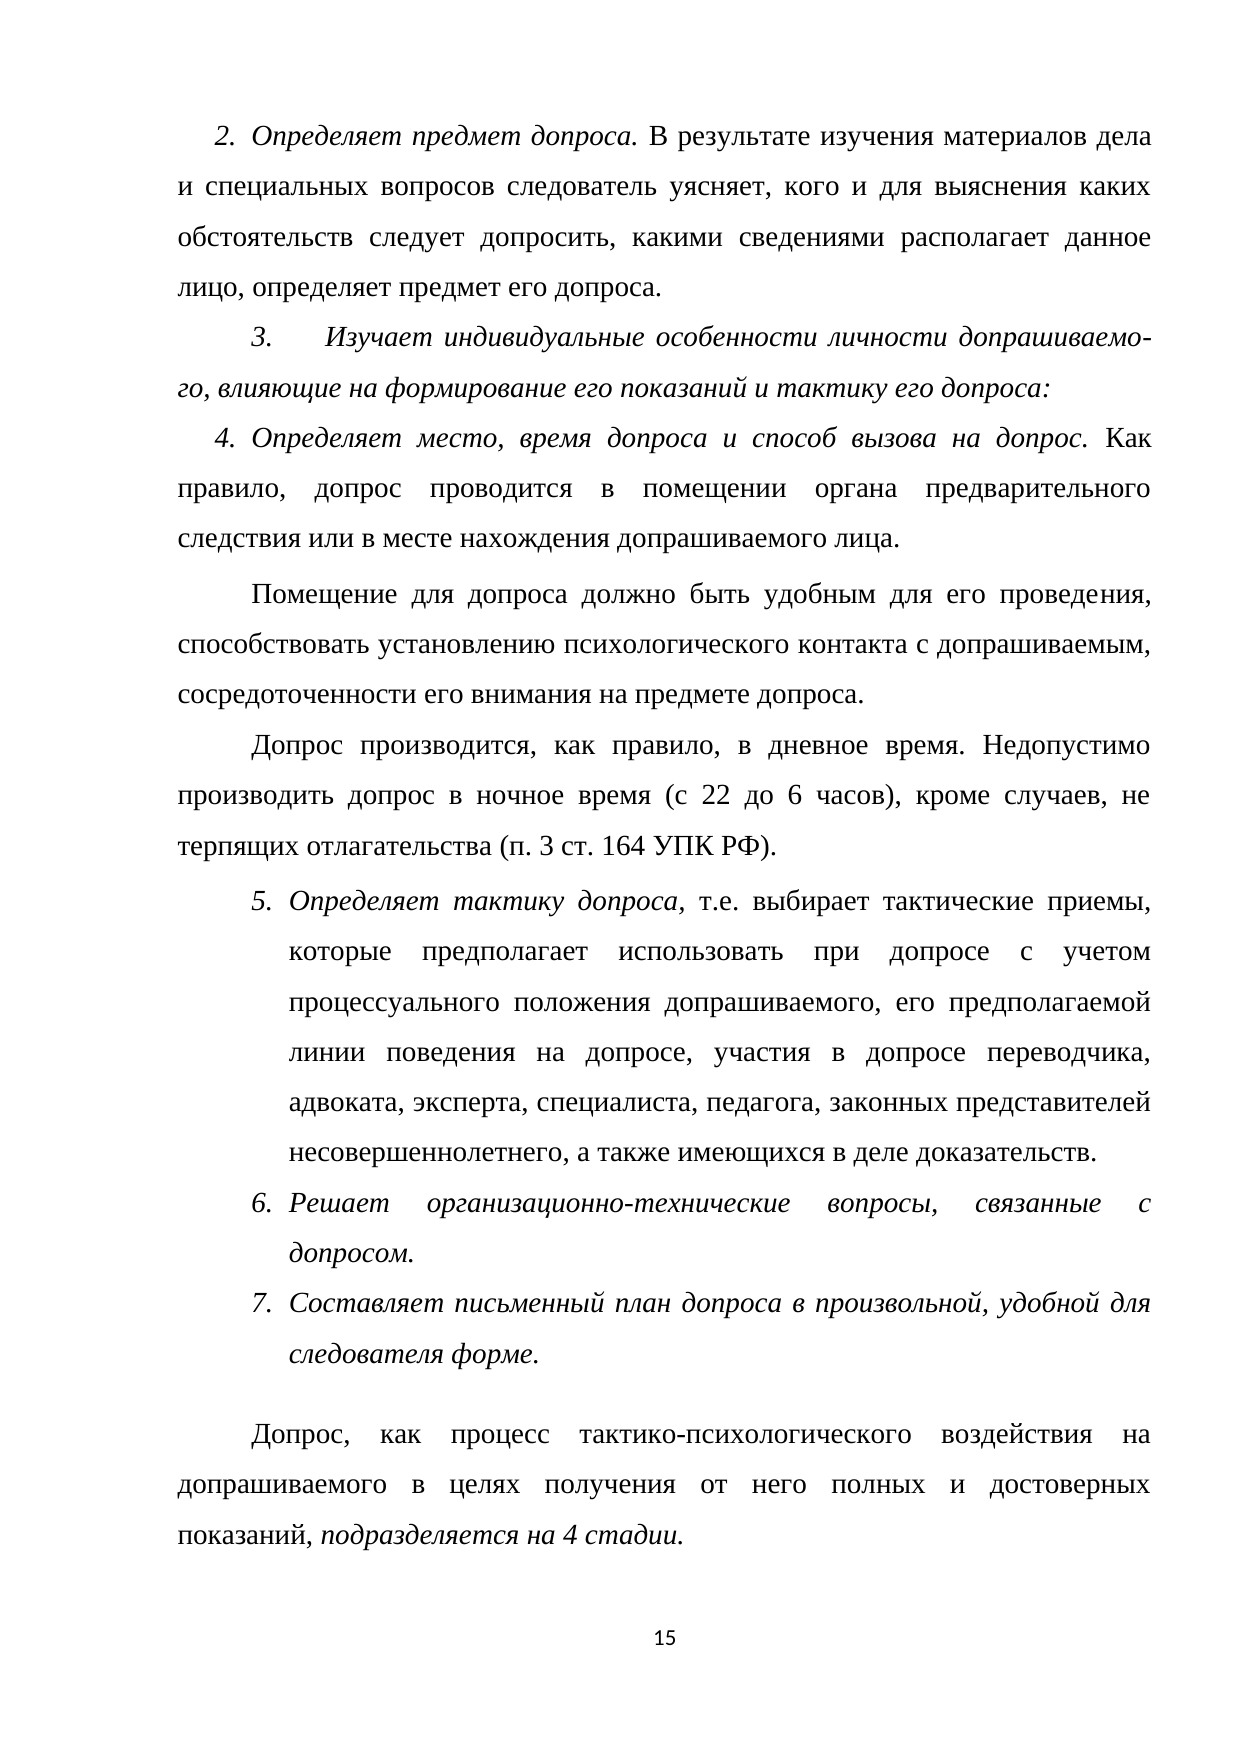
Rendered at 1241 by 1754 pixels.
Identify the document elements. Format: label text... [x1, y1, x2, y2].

list Изучает индивидуальные особенности личности допрашиваемого, влияющие на формирование его показаний и тактику его допроса: [177, 319, 1152, 403]
list Определяет тактику допроса, т.е. выбирает тактические приемы, которые предполагает использовать при допросе с учетом процессуального положения допрашиваемого, его предполагаемой линии поведения на допросе, участия в допросе переводчика, адвоката, эксперта, специалиста, педагога, законных представителей несовершеннолетнего, а также имеющихся в деле доказательств. [251, 883, 1152, 1168]
list Составляет письменный план допроса в произвольной, удобной для следователя форме. [251, 1286, 1152, 1369]
list Решает организационно-технические вопросы, связанные с допросом. [251, 1185, 1152, 1269]
text Допрос, как процесс тактико-психологического воздействия на допрашиваемого в целях получения от него полных и достоверных показаний, подразделяется на 4 стадии. [177, 1416, 1152, 1550]
list Определяет предмет допроса. В результате изучения материалов дела и специальных вопросов следователь уясняет, кого и для выяснения каких обстоятельств следует допросить, какими сведениями располагает данное лицо, определяет предмет его допроса. [177, 118, 1152, 303]
list Определяет место, время допроса и способ вызова на допрос. Как правило, допрос проводится в помещении органа предварительного следствия или в месте нахождения допрашиваемого лица. [177, 420, 1152, 554]
text Допрос производится, как правило, в дневное время. Недопустимо производить допрос в ночное время (с 22 до 6 часов), кроме случаев, не терпящих отлагательства (п. 3 ст. 164 УПК РФ). [177, 727, 1152, 861]
text Помещение для допроса должно быть удобным для его проведения, способствовать установлению психологического контакта с допрашиваемым, сосредоточенности его внимания на предмете допроса. [177, 576, 1152, 710]
